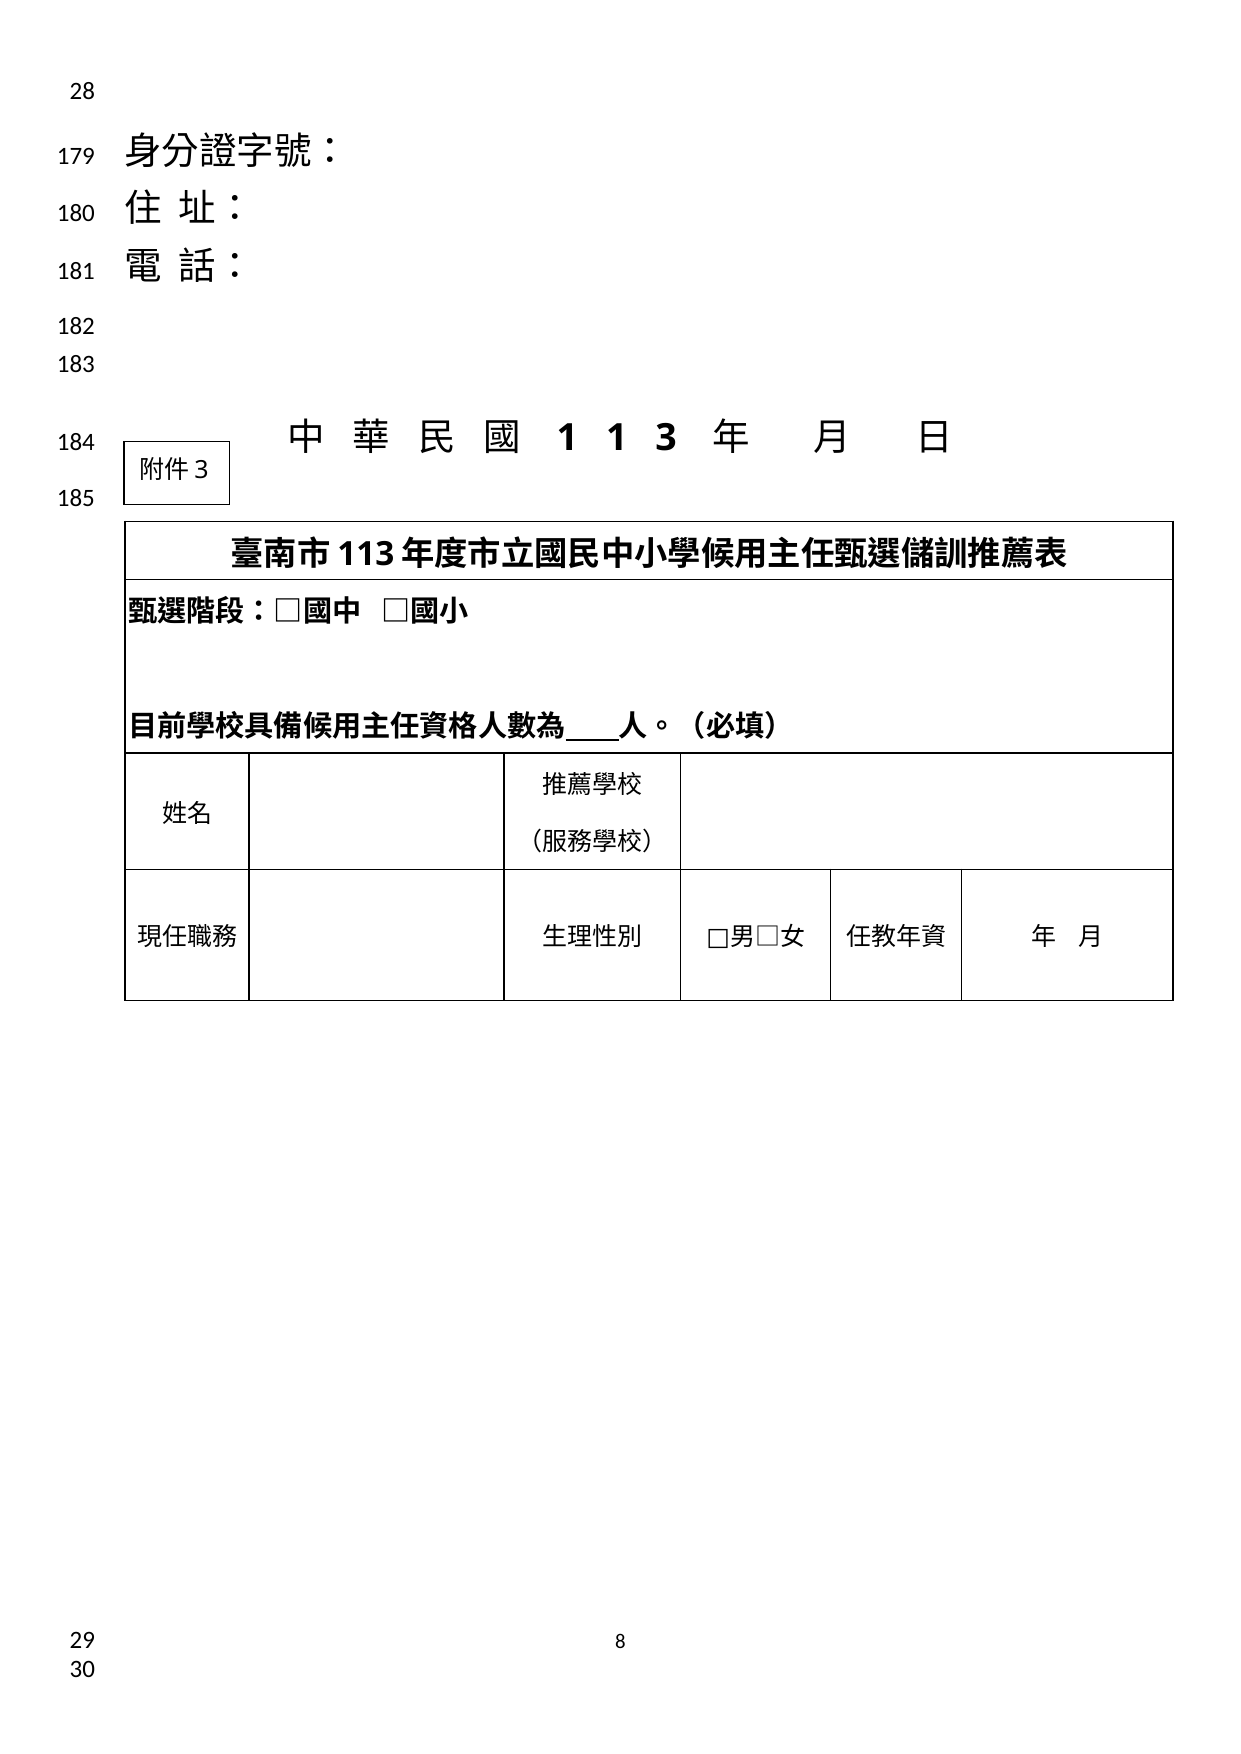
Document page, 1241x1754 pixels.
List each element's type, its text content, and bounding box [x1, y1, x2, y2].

table_cell 任教年資 [831, 870, 961, 999]
text 電 話： [124, 234, 1116, 291]
text 中華民國113年 月 日 [124, 406, 1116, 463]
table_cell 生理性別 [505, 870, 680, 999]
text 身分證字號： [124, 119, 1116, 177]
table_cell [250, 754, 503, 868]
table_cell 姓名 [126, 754, 248, 868]
table_cell □男□女 [681, 870, 830, 999]
text 住 址： [124, 177, 1116, 234]
table_cell [681, 754, 1172, 868]
table_cell [250, 870, 503, 999]
table_header 臺南市113年度市立國民中小學候用主任甄選儲訓推薦表 [126, 522, 1172, 579]
table_cell 現任職務 [126, 870, 248, 999]
table_cell 推薦學校 （服務學校） [505, 754, 680, 868]
table_cell 年 月 [962, 870, 1172, 999]
table_cell 甄選階段：□國中 □國小 目前學校具備候用主任資格人數為 人。（必填） [126, 580, 1172, 752]
